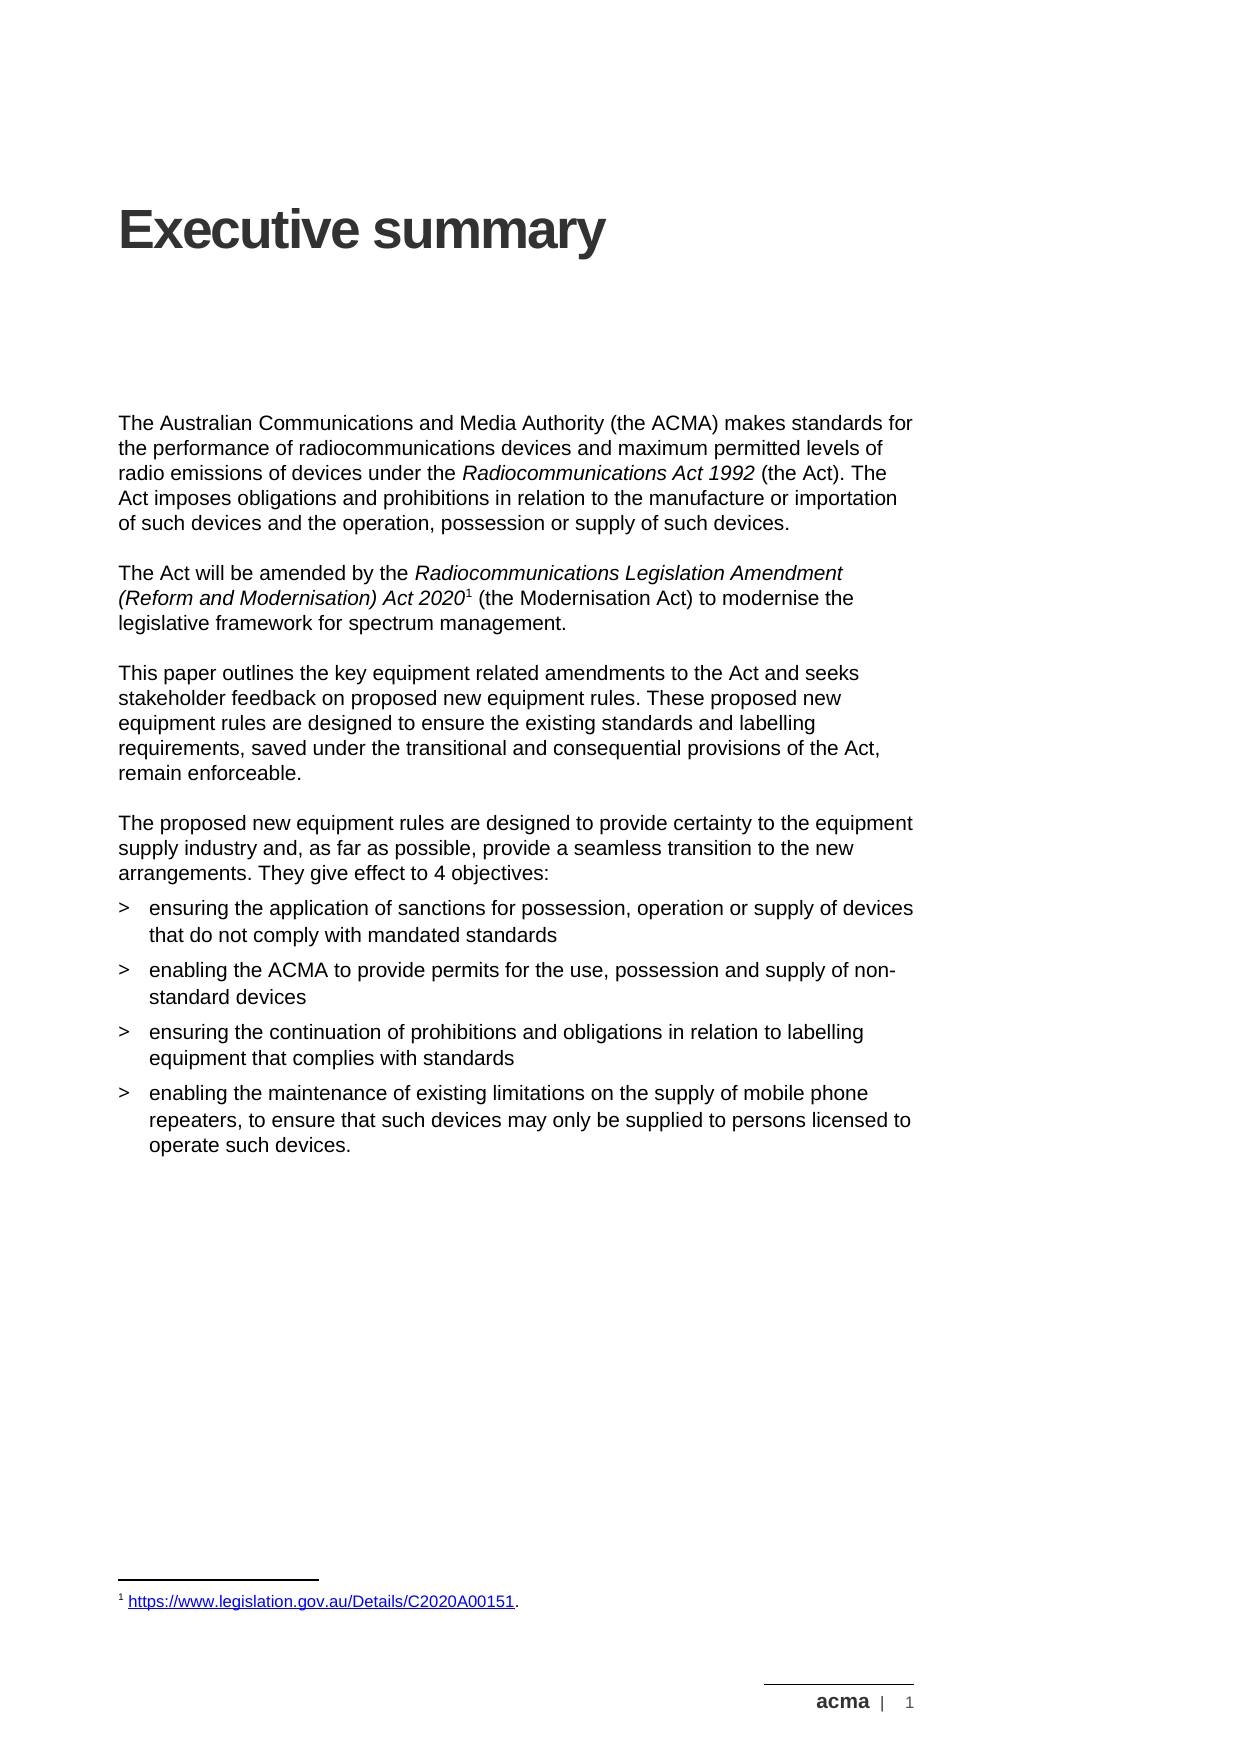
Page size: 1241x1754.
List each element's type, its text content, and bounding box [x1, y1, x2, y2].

list The proposed new equipment rules are designed to provide certainty to the equipment supply industry and, as far as possible, provide a seamless transition to the new arrangements. They give effect to 4 objectives: [118, 810, 917, 885]
text enabling the maintenance of existing limitations on the supply of mobile phone repeaters, to ensure that such devices may only be supplied to persons licensed to operate such devices. [118, 1078, 917, 1157]
text enabling the ACMA to provide permits for the use, possession and supply of non-standard devices [118, 955, 917, 1008]
subtitle Executive summary [118, 203, 917, 260]
text The Act will be amended by the Radiocommunications Legislation Amendment (Reform and Modernisation) Act 2020 (the Modernisation Act) to modernise the legislative framework for spectrum management. [118, 560, 917, 635]
text ensuring the application of sanctions for possession, operation or supply of devices that do not comply with mandated standards [118, 893, 917, 947]
text ensuring the continuation of prohibitions and obligations in relation to labelling equipment that complies with standards [118, 1017, 917, 1070]
text The Australian Communications and Media Authority (the ACMA) makes standards for the performance of radiocommunications devices and maximum permitted levels of radio emissions of devices under the Radiocommunications Act 1992 (the Act). The Act imposes obligations and prohibitions in relation to the manufacture or importation of such devices and the operation, possession or supply of such devices. [118, 410, 917, 535]
text This paper outlines the key equipment related amendments to the Act and seeks stakeholder feedback on proposed new equipment rules. These proposed new equipment rules are designed to ensure the existing standards and labelling requirements, saved under the transitional and consequential provisions of the Act, remain enforceable. [118, 660, 917, 785]
